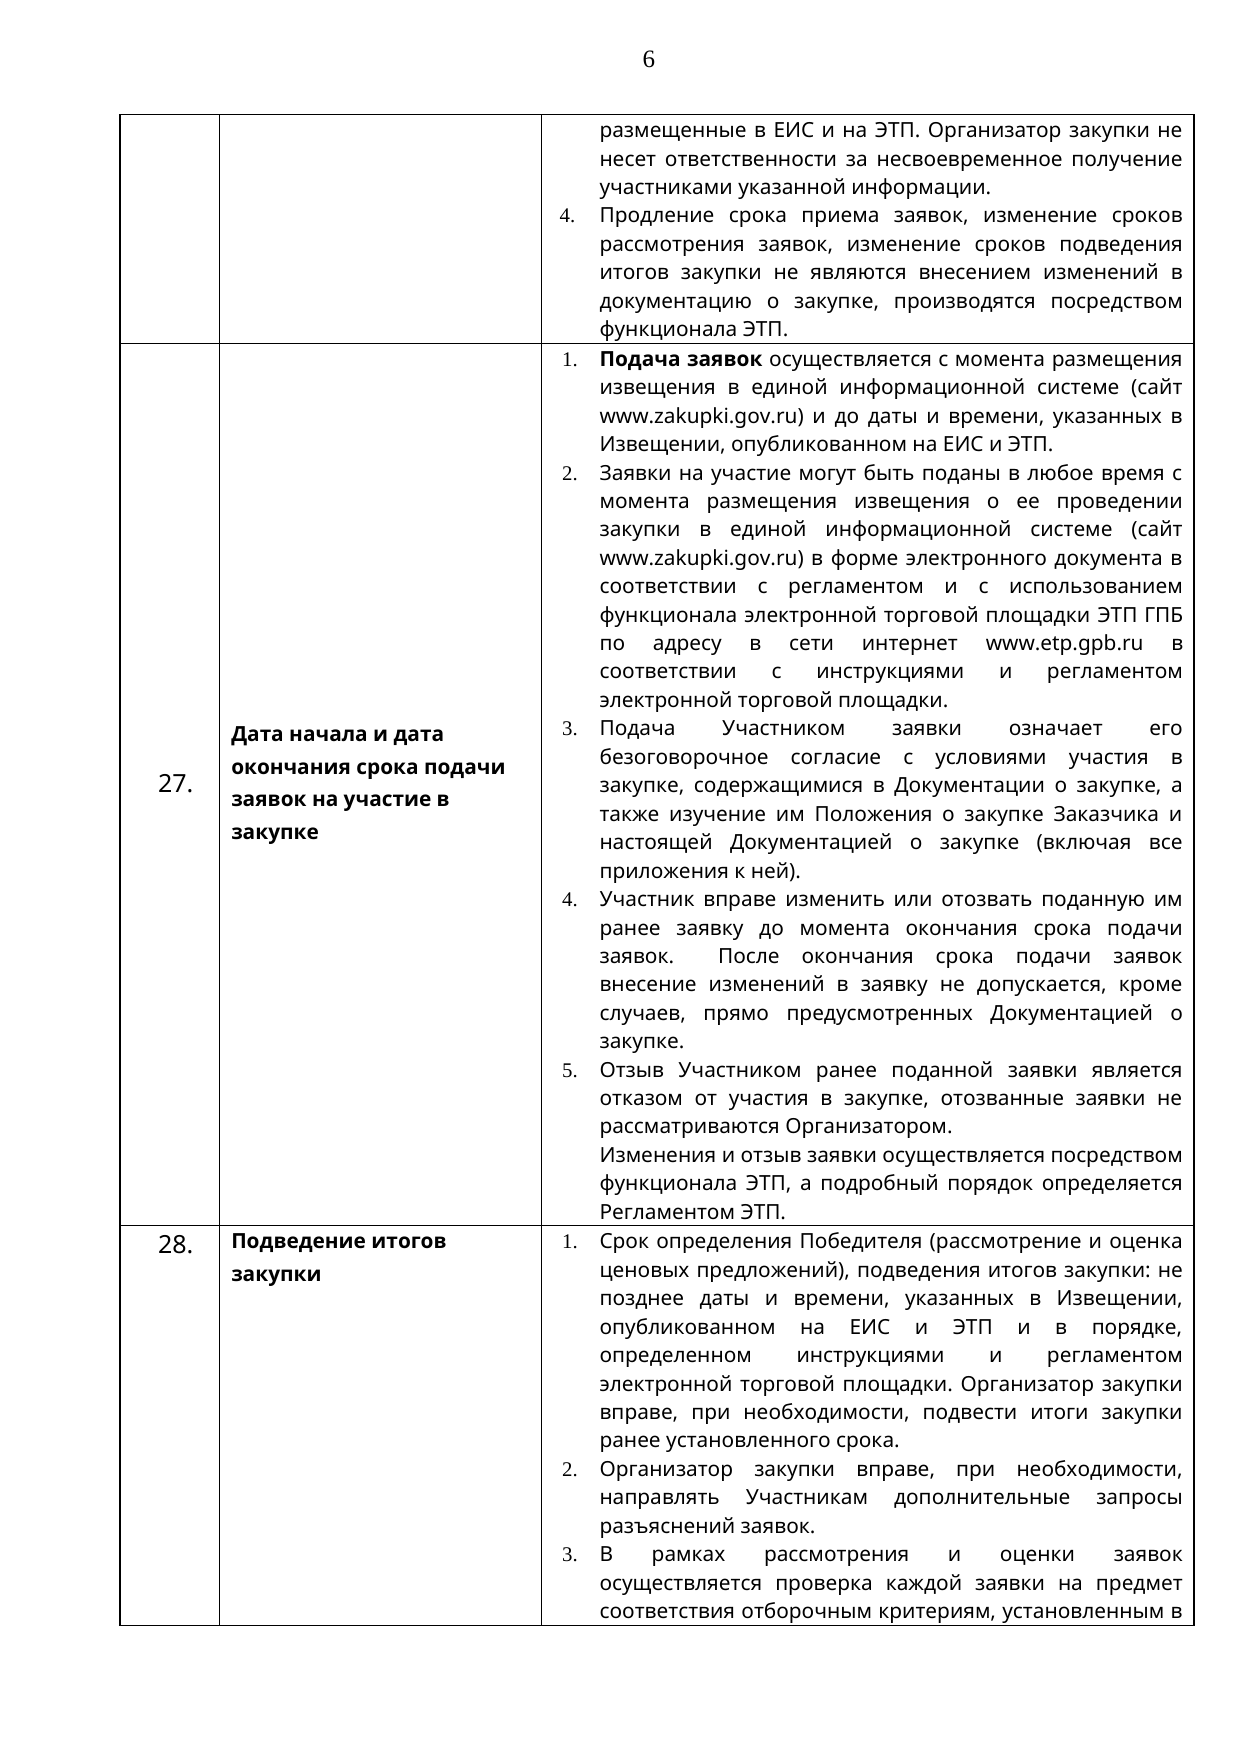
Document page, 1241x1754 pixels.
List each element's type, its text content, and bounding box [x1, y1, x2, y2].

table_cell Дата начала и дата окончания срока подачи заявок на участие в закупке [220, 344, 541, 1225]
table_cell [121, 115, 219, 343]
table_cell Подача заявок осуществляется с момента размещения извещения в единой информационной системе (сайт www.zakupki.gov.ru) и до даты и времени, указанных в Извещении, опубликованном на ЕИС и ЭТП. Заявки на участие могут быть поданы в любое время с момента размещения извещения о ее проведении закупки в единой информационной системе (сайт www.zakupki.gov.ru) в форме электронного документа в соответствии с регламентом и с использованием функционала электронной торговой площадки ЭТП ГПБ по адресу в сети интернет www.etp.gpb.ru в соответствии с инструкциями и регламентом электронной торговой площадки. Подача Участником заявки означает его безоговорочное согласие с условиями участия в закупке, содержащимися в Документации о закупке, а также изучение им Положения о закупке Заказчика и настоящей Документацией о закупке (включая все приложения к ней). Участник вправе изменить или отозвать поданную им ранее заявку до момента окончания срока подачи заявок. После окончания срока подачи заявок внесение изменений в заявку не допускается, кроме случаев, прямо предусмотренных Документацией о закупке. Отзыв Участником ранее поданной заявки является отказом от участия в закупке, отозванные заявки не рассматриваются Организатором. Изменения и отзыв заявки осуществляется посредством функционала ЭТП, а подробный порядок определяется Регламентом ЭТП. [542, 344, 1193, 1225]
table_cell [220, 1226, 541, 1624]
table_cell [542, 1226, 1193, 1624]
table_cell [542, 115, 1193, 343]
table_cell [121, 344, 219, 1225]
table_cell [121, 1226, 219, 1624]
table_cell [220, 115, 541, 343]
